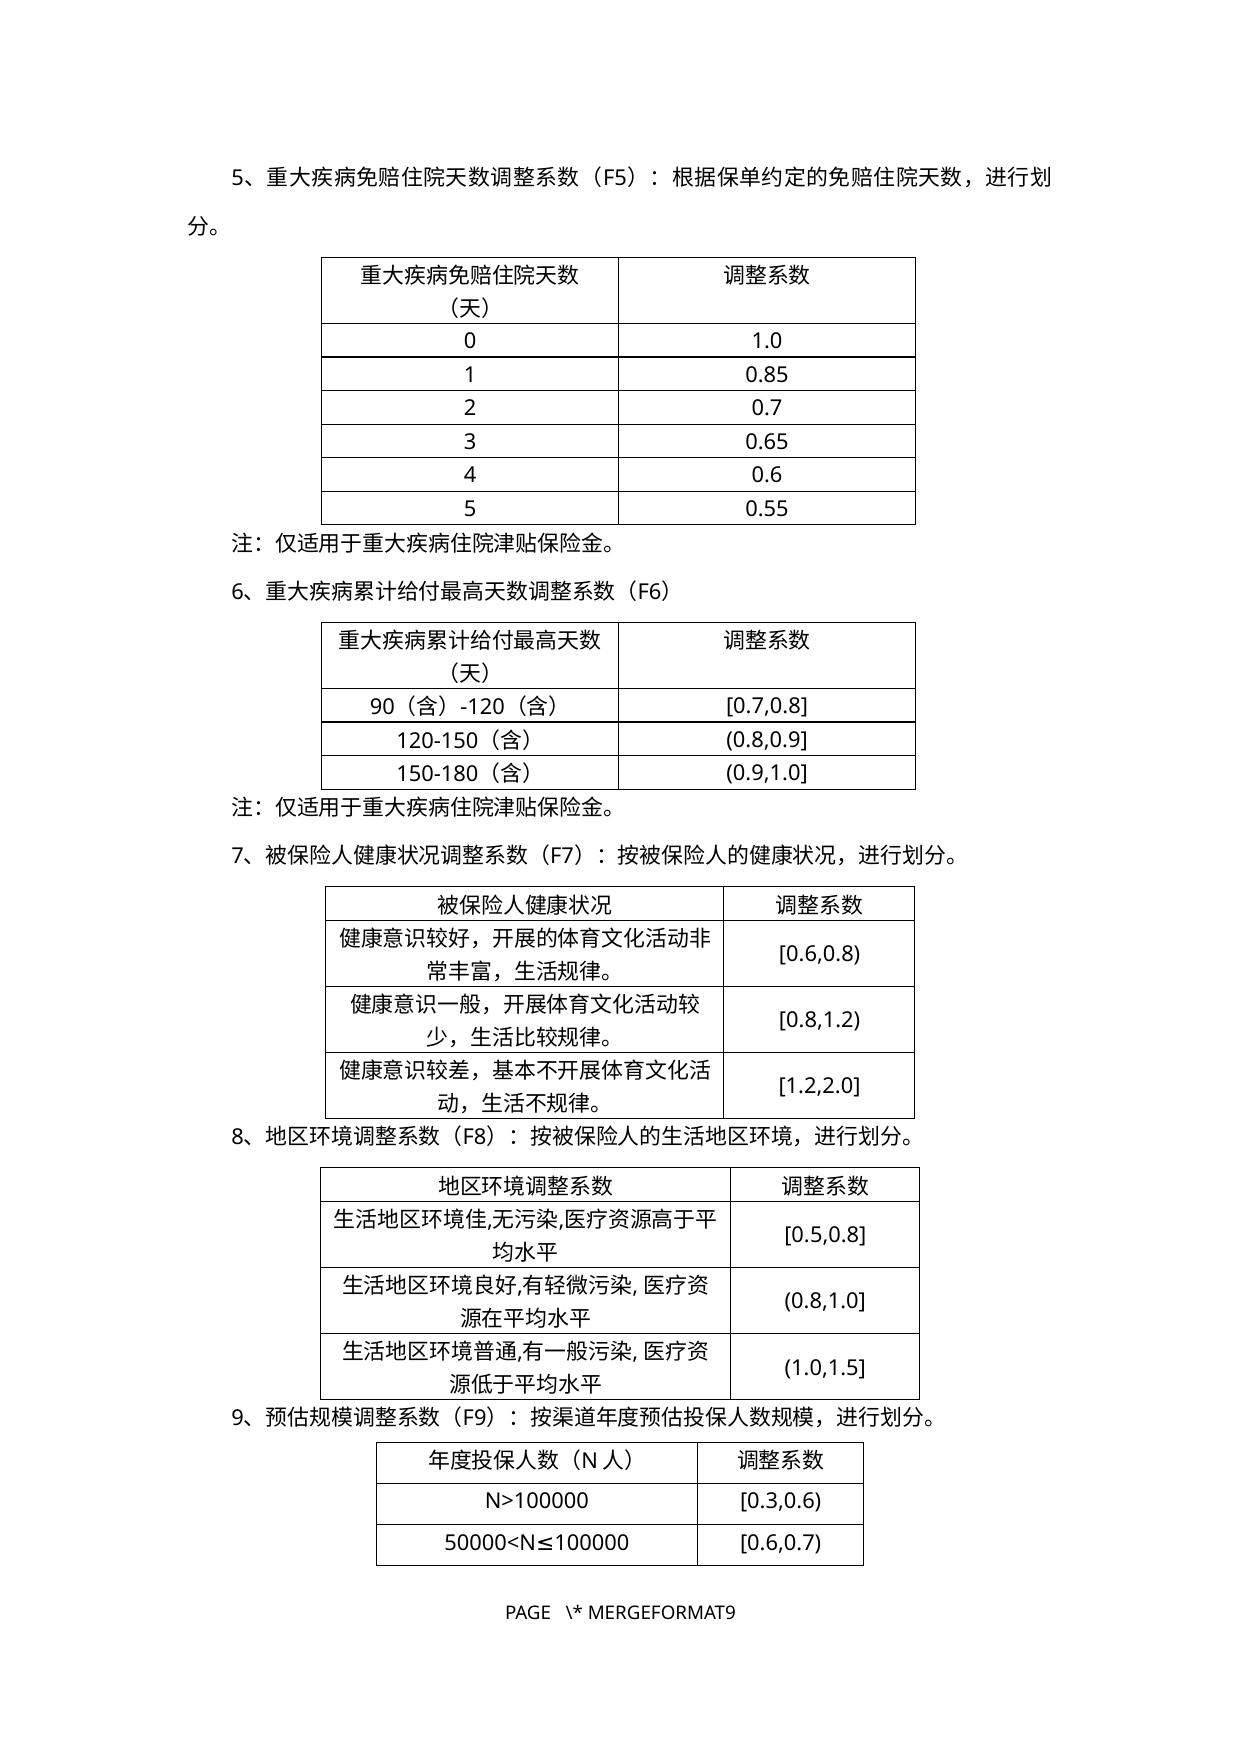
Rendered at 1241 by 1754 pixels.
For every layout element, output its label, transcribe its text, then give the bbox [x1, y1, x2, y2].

table_header 重大疾病免赔住院天数（天） [322, 258, 618, 323]
table_cell 50000<N≤100000 [377, 1525, 697, 1565]
table_cell 90（含）-120（含） [322, 689, 618, 721]
table_cell 生活地区环境佳,无污染,医疗资源高于平均水平 [321, 1202, 730, 1267]
table_header 地区环境调整系数 [321, 1168, 730, 1201]
text 7、被保险人健康状况调整系数（F7）：按被保险人的健康状况，进行划分。 [187, 838, 1053, 870]
table_cell [0.5,0.8] [731, 1202, 919, 1267]
table_cell [0.6,0.7) [698, 1525, 863, 1565]
table_header 调整系数 [731, 1168, 919, 1201]
text 注：仅适用于重大疾病住院津贴保险金。 [187, 525, 1053, 558]
table_cell N>100000 [377, 1484, 697, 1524]
table_cell 150-180（含） [322, 756, 618, 788]
table_cell 5 [322, 492, 618, 524]
table_cell [0.6,0.8) [724, 921, 914, 986]
text 注：仅适用于重大疾病住院津贴保险金。 [187, 789, 1053, 822]
table_header 重大疾病累计给付最高天数（天） [322, 623, 618, 688]
table_cell 120-150（含） [322, 723, 618, 755]
table_cell 生活地区环境良好,有轻微污染, 医疗资源在平均水平 [321, 1268, 730, 1333]
table_cell 0 [322, 324, 618, 356]
table_header 调整系数 [724, 887, 914, 920]
table_cell 3 [322, 425, 618, 457]
text 9、预估规模调整系数（F9）：按渠道年度预估投保人数规模，进行划分。 [187, 1400, 1053, 1432]
table_cell [0.8,1.2) [724, 987, 914, 1052]
table_cell 2 [322, 391, 618, 423]
text 8、地区环境调整系数（F8）：按被保险人的生活地区环境，进行划分。 [187, 1119, 1053, 1151]
table_cell 健康意识一般，开展体育文化活动较少，生活比较规律。 [326, 987, 723, 1052]
table_cell (0.8,0.9] [619, 723, 915, 755]
table_header 调整系数 [698, 1443, 863, 1483]
table_header 被保险人健康状况 [326, 887, 723, 920]
table_cell [0.7,0.8] [619, 689, 915, 721]
table_cell 0.55 [619, 492, 915, 524]
table_cell (0.9,1.0] [619, 756, 915, 788]
table_cell 健康意识较差，基本不开展体育文化活动，生活不规律。 [326, 1053, 723, 1118]
table_cell 0.85 [619, 358, 915, 390]
table_cell 1 [322, 358, 618, 390]
table_header 年度投保人数（N人） [377, 1443, 697, 1483]
table_cell 0.6 [619, 458, 915, 491]
table_cell 健康意识较好，开展的体育文化活动非常丰富，生活规律。 [326, 921, 723, 986]
table_cell 生活地区环境普通,有一般污染, 医疗资源低于平均水平 [321, 1334, 730, 1399]
table_cell 4 [322, 458, 618, 491]
table_cell 0.7 [619, 391, 915, 423]
table_cell 1.0 [619, 324, 915, 356]
table_header 调整系数 [619, 258, 915, 323]
text 5、重大疾病免赔住院天数调整系数（F5）：根据保单约定的免赔住院天数，进行划分。 [187, 160, 1053, 241]
table_cell [0.3,0.6) [698, 1484, 863, 1524]
table_cell 0.65 [619, 425, 915, 457]
table_cell (0.8,1.0] [731, 1268, 919, 1333]
table_cell (1.0,1.5] [731, 1334, 919, 1399]
text 6、重大疾病累计给付最高天数调整系数（F6） [187, 573, 1053, 606]
table_cell [1.2,2.0] [724, 1053, 914, 1118]
table_header 调整系数 [619, 623, 915, 688]
